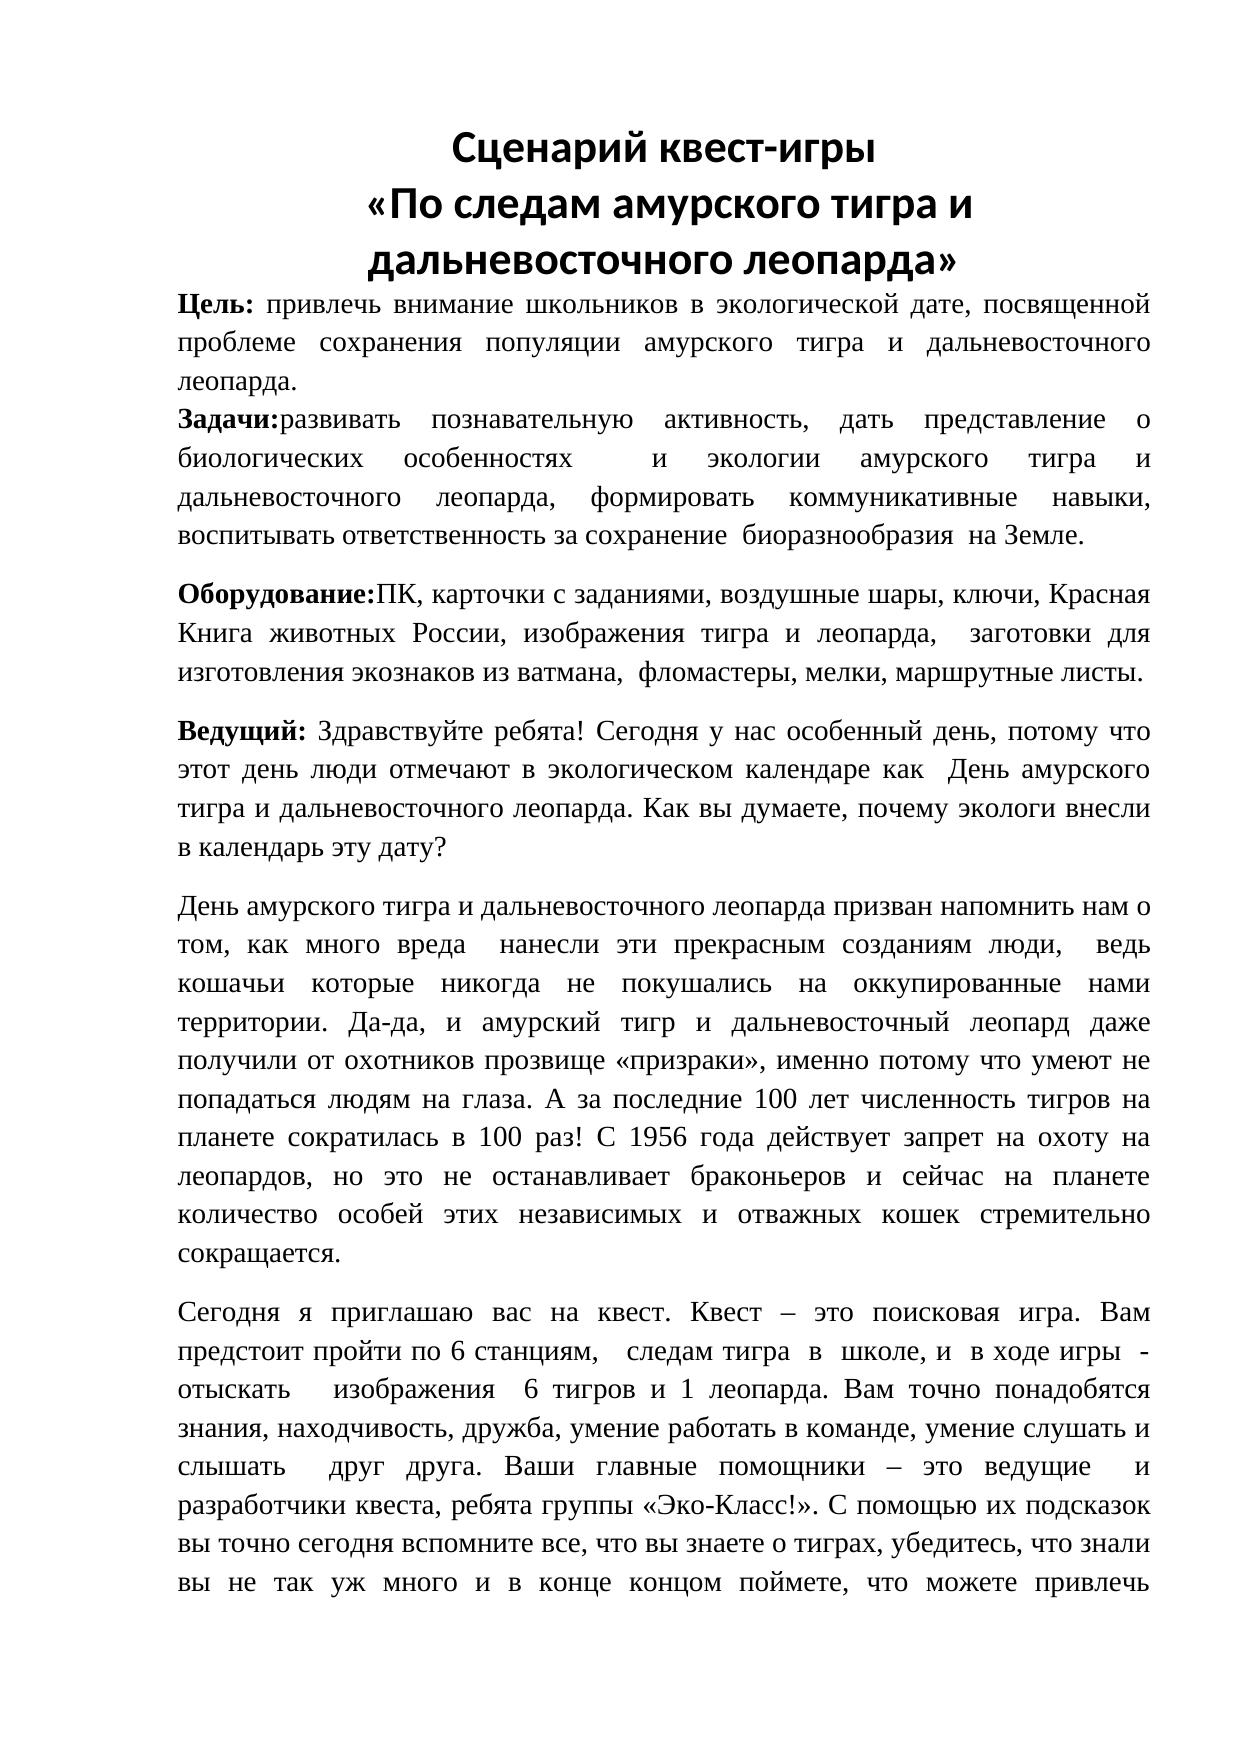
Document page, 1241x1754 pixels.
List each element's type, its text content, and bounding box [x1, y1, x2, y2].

text Задачи:развивать познавательную активность, дать представление о биологических особенностях и экологии амурского тигра и дальневосточного леопарда, формировать коммуникативные навыки, воспитывать ответственность за сохранение биоразнообразия на Земле. [177, 402, 1152, 551]
text День амурского тигра и дальневосточного леопарда призван напомнить нам о том, как много вреда нанесли эти прекрасным созданиям люди, ведь кошачьи которые никогда не покушались на оккупированные нами территории. Да-да, и амурский тигр и дальневосточный леопард даже получили от охотников прозвище «призраки», именно потому что умеют не попадаться людям на глаза. А за последние 100 лет численность тигров на планете сократилась в 100 раз! С 1956 года действует запрет на охоту на леопардов, но это не останавливает браконьеров и сейчас на планете количество особей этих независимых и отважных кошек стремительно сокращается. [177, 888, 1152, 1268]
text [177, 1294, 1152, 1598]
text «По следам амурского тигра и дальневосточного леопарда» [177, 174, 1152, 286]
text Цель: привлечь внимание школьников в экологической дате, посвященной проблеме сохранения популяции амурского тигра и дальневосточного леопарда. [177, 286, 1152, 397]
text Сценарий квест-игры [177, 118, 1152, 174]
text Оборудование:ПК, карточки с заданиями, воздушные шары, ключи, Красная Книга животных России, изображения тигра и леопарда, заготовки для изготовления экознаков из ватмана, фломастеры, мелки, маршрутные листы. [177, 577, 1152, 687]
text Ведущий: Здравствуйте ребята! Сегодня у нас особенный день, потому что этот день люди отмечают в экологическом календаре как День амурского тигра и дальневосточного леопарда. Как вы думаете, почему экологи внесли в календарь эту дату? [177, 713, 1152, 862]
